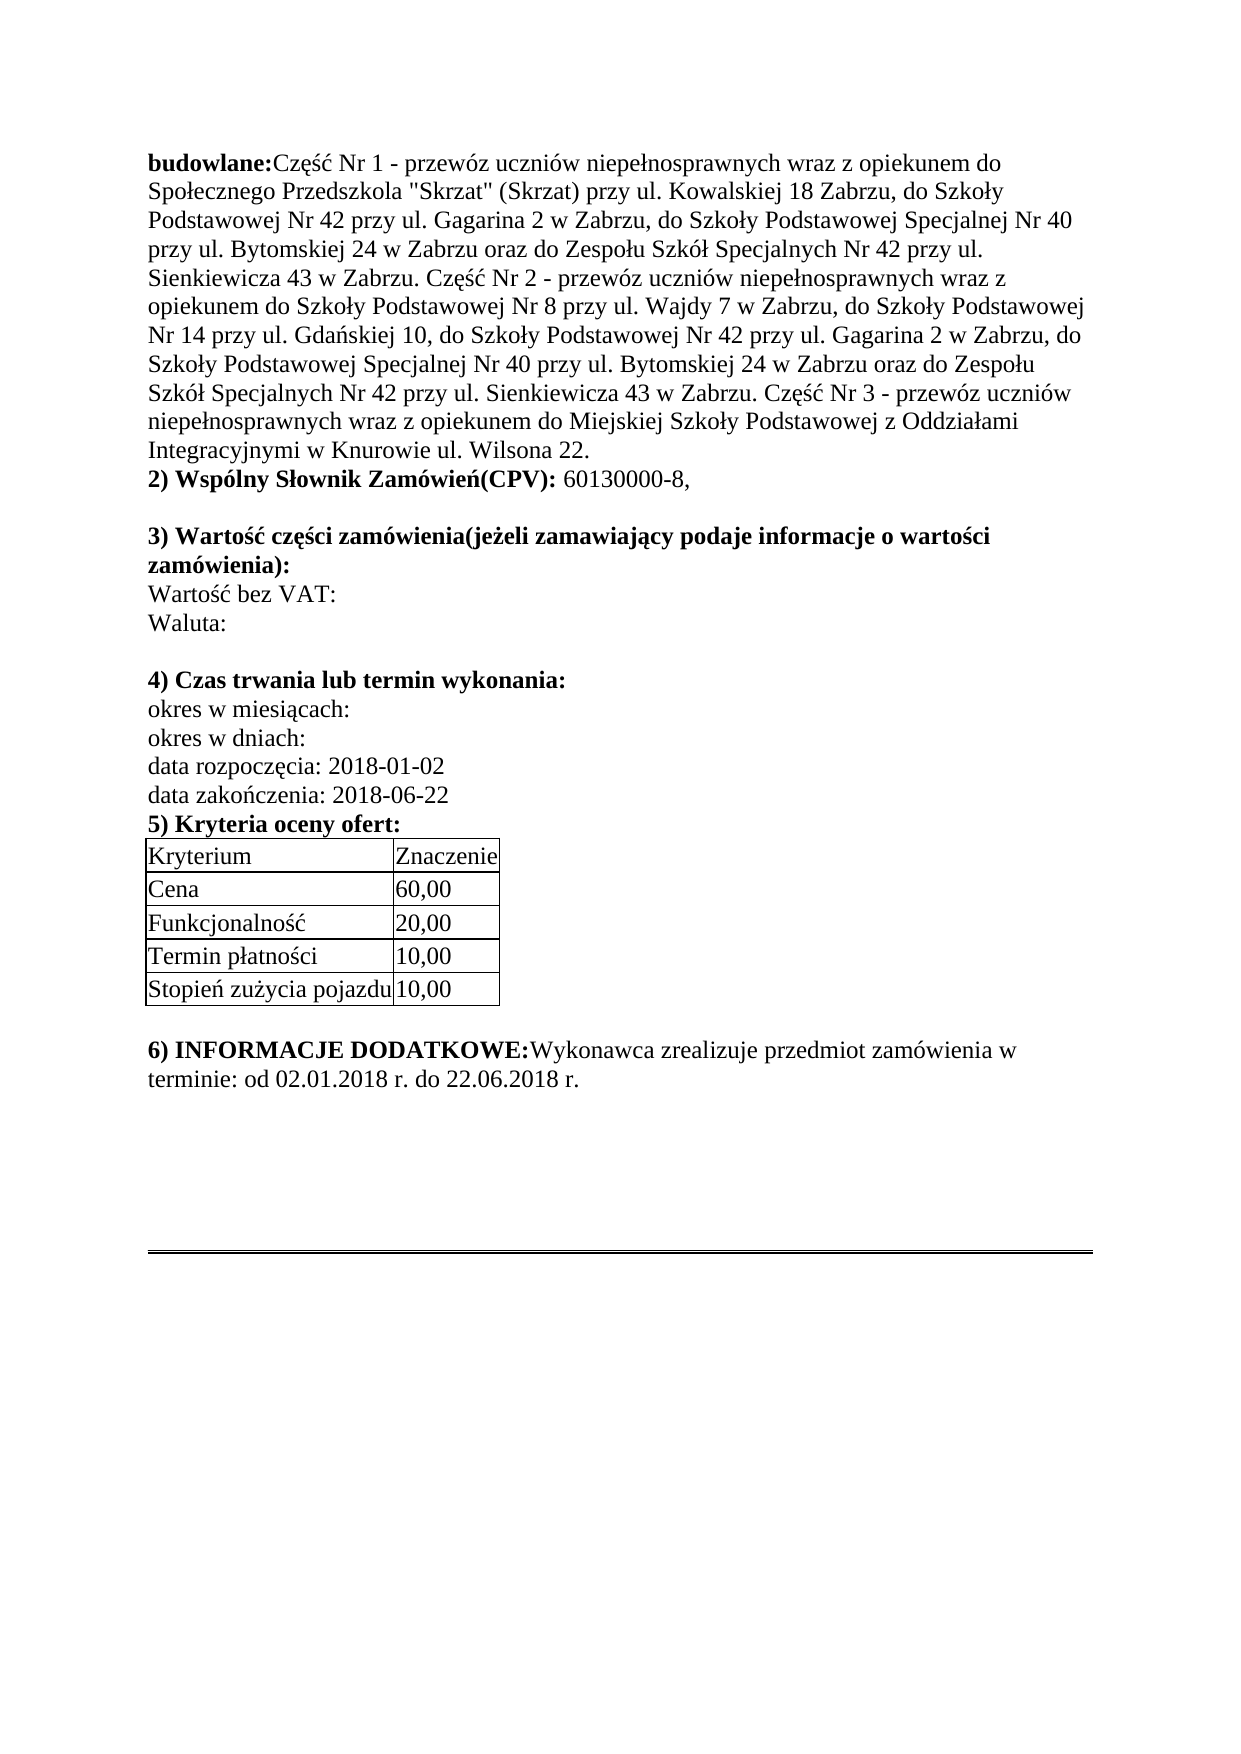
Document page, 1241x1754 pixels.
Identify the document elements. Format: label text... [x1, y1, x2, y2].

table_cell 60,00 [394, 873, 499, 904]
table_header Znaczenie [394, 839, 499, 871]
table_cell 10,00 [394, 973, 499, 1005]
text 6) INFORMACJE DODATKOWE:Wykonawca zrealizuje przedmiot zamówienia w terminie: od 02.01.2018 r. do 22.06.2018 r. [148, 1006, 1093, 1121]
table_cell Cena [147, 873, 393, 904]
table_cell 20,00 [394, 906, 499, 938]
table_cell Funkcjonalność [147, 906, 393, 938]
table_cell Stopień zużycia pojazdu [147, 973, 393, 1005]
table_cell 10,00 [394, 940, 499, 971]
table_cell Termin płatności [147, 940, 393, 971]
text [148, 148, 1093, 838]
table_header Kryterium [147, 839, 393, 871]
